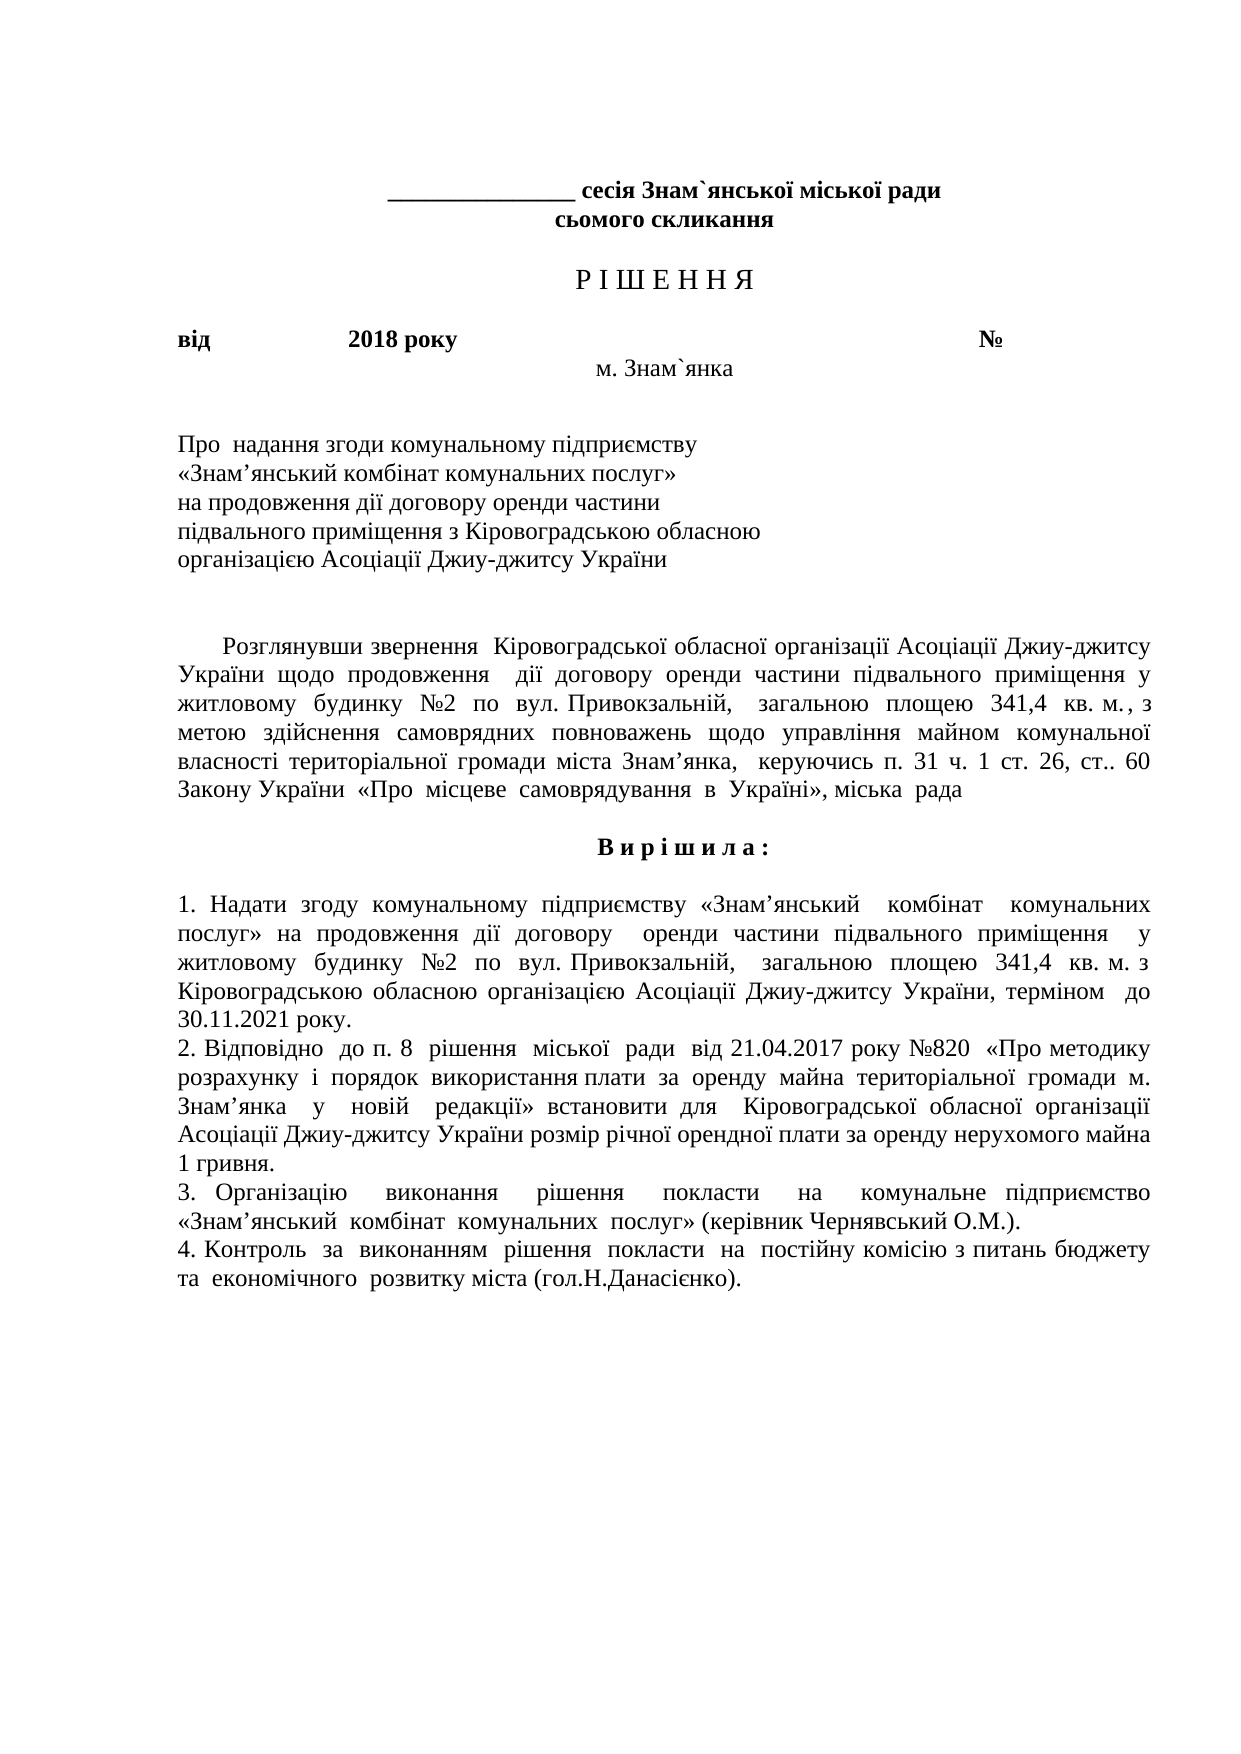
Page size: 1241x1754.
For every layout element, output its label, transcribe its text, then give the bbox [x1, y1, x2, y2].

text організацією Асоціації Джиу-джитсу України [177, 544, 1152, 573]
text _______________ сесія Знам`янської міської ради [177, 176, 1152, 204]
text сьомого скликання [177, 204, 1152, 233]
subtitle В и р і ш и л а : [215, 832, 1152, 861]
text на продовження дії договору оренди частини [177, 487, 1152, 516]
text 2. Відповідно до п. 8 рішення міської ради від 21.04.2017 року №820 «Про методику розрахунку і порядок використання плати за оренду майна територіальної громади м. Знам’янка у новій редакції» встановити для Кіровоградської обласної організації Асоціації Джиу-джитсу України розмір річної орендної плати за оренду нерухомого майна 1 гривня. [177, 1033, 1152, 1177]
text 3. Організацію виконання рішення покласти на комунальне підприємство «Знам’янський комбінат комунальних послуг» (керівник Чернявський О.М.). [177, 1177, 1152, 1234]
subtitle Р І Ш Е Н Н Я [177, 262, 1152, 295]
text підвального приміщення з Кіровоградською обласною [177, 516, 1152, 544]
text 4. Контроль за виконанням рішення покласти на постійну комісію з питань бюджету та економічного розвитку міста (гол.Н.Данасієнко). [177, 1234, 1152, 1292]
text м. Знам`янка [177, 353, 1152, 382]
text Розглянувши звернення Кіровоградської обласної організації Асоціації Джиу-джитсу України щодо продовження дії договору оренди частини підвального приміщення у житловому будинку №2 по вул. Привокзальній, загальною площею 341,4 кв. м., з метою здійснення самоврядних повноважень щодо управління майном комунальної власності територіальної громади міста Знам’янка, керуючись п. 31 ч. 1 ст. 26, ст.. 60 Закону України «Про місцеве самоврядування в Україні», міська рада [177, 631, 1152, 803]
text Про надання згоди комунальному підприємству [177, 429, 1171, 458]
text «Знам’янський комбінат комунальних послуг» [177, 458, 1171, 487]
text 1. Надати згоду комунальному підприємству «Знам’янський комбінат комунальних послуг» на продовження дії договору оренди частини підвального приміщення у житловому будинку №2 по вул. Привокзальній, загальною площею 341,4 кв. м. з Кіровоградською обласною організацією Асоціації Джиу-джитсу України, терміном до 30.11.2021 року. [177, 889, 1152, 1033]
text від 2018 року № [177, 324, 1152, 353]
